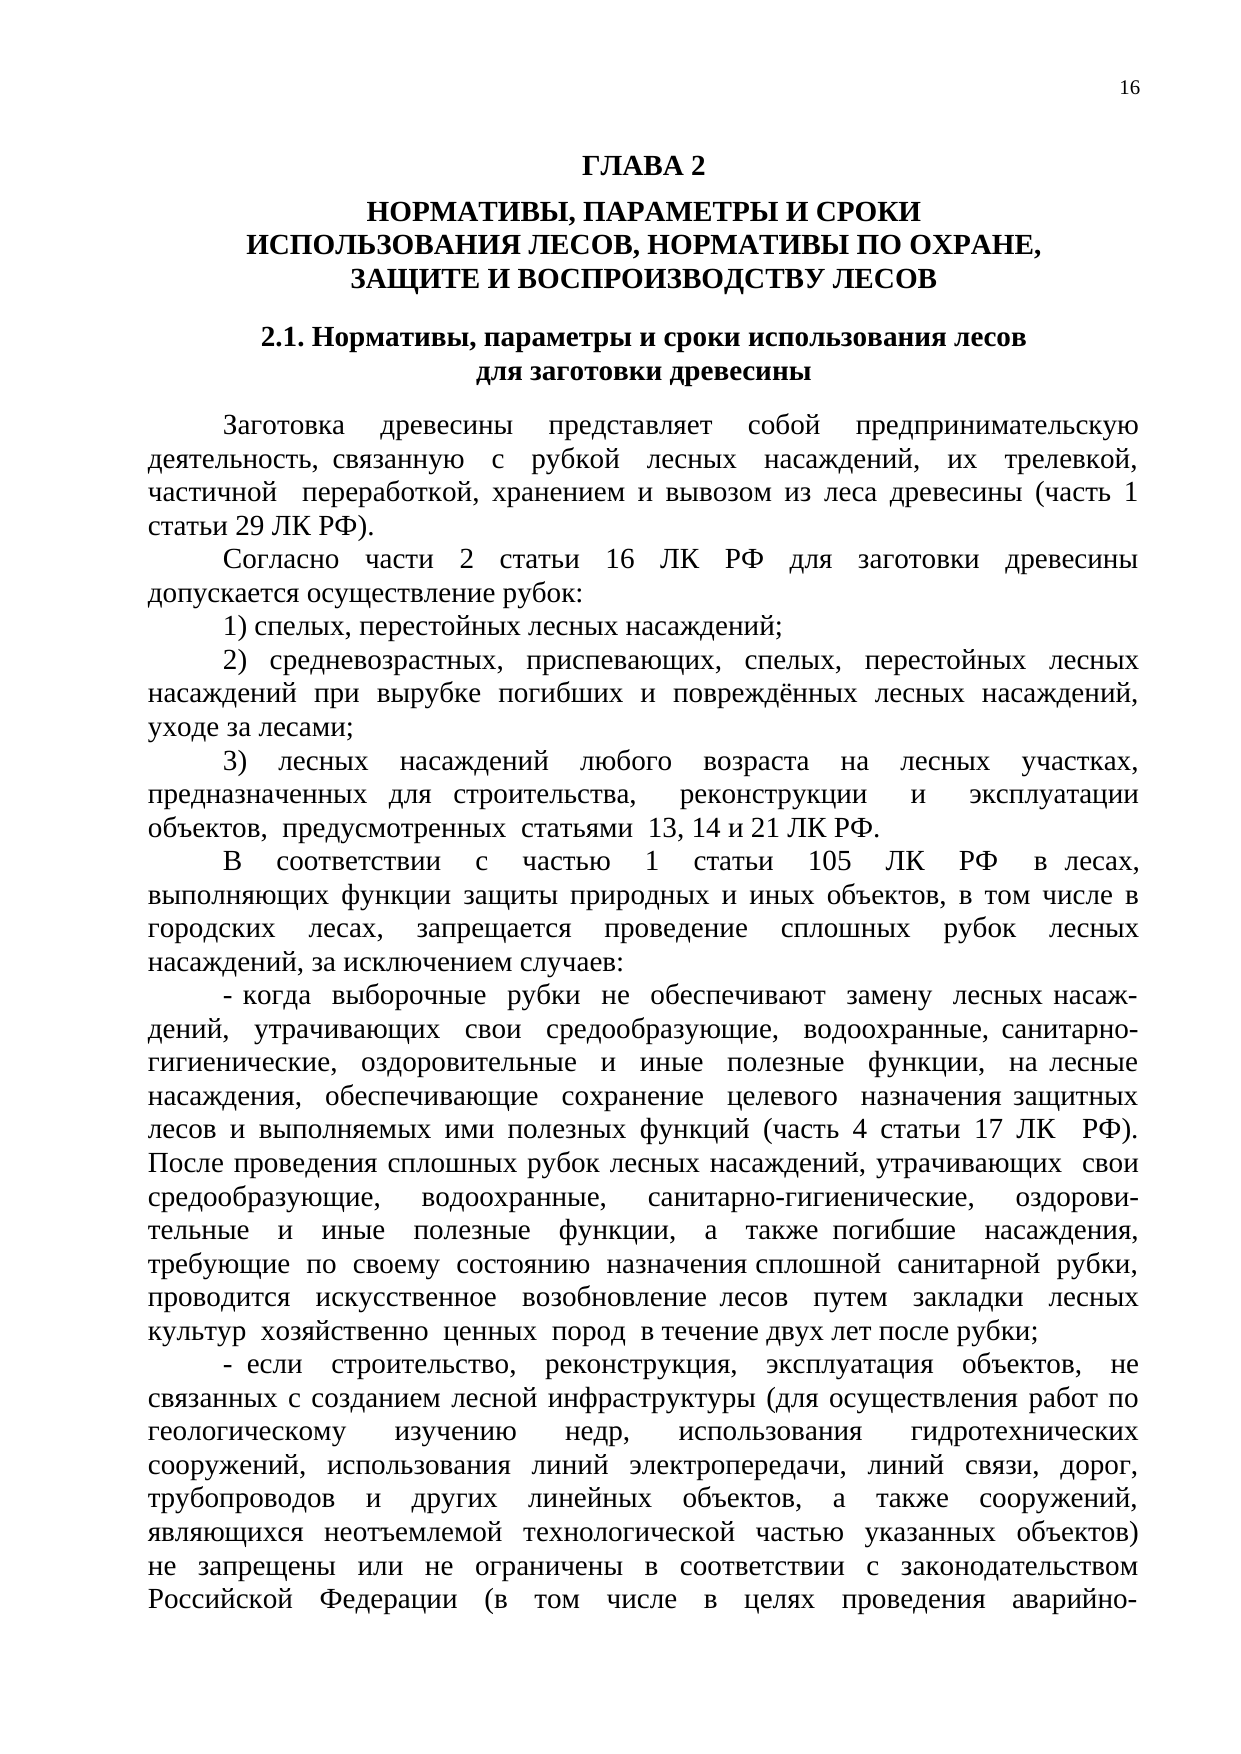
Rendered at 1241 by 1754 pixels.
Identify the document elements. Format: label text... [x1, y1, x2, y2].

text - когда выборочные рубки не обеспечивают замену лесных насаж-дений, утрачивающих свои средообразующие, водоохранные, санитарно-гигиенические, оздоровительные и иные полезные функции, на лесные насаждения, обеспечивающие сохранение целевого назначения защитных лесов и выполняемых ими полезных функций (часть 4 статьи 17 ЛК РФ). После проведения сплошных рубок лесных насаждений, утрачивающих свои средообразующие, водоохранные, санитарно-гигиенические, оздорови-тельные и иные полезные функции, а также погибшие насаждения, требующие по своему состоянию назначения сплошной санитарной рубки, проводится искусственное возобновление лесов путем закладки лесных культур хозяйственно ценных пород в течение двух лет после рубки; [148, 977, 1140, 1346]
text НОРМАТИВЫ, ПАРАМЕТРЫ И СРОКИ [148, 194, 1140, 227]
text для заготовки древесины [148, 353, 1140, 386]
text 3) лесных насаждений любого возраста на лесных участках, предназначенных для строительства, реконструкции и эксплуатации объектов, предусмотренных статьями 13, 14 и 21 ЛК РФ. [148, 743, 1140, 843]
text Согласно части 2 статьи 16 ЛК РФ для заготовки древесины допускается осуществление рубок: [148, 541, 1140, 608]
text ИСПОЛЬЗОВАНИЯ ЛЕСОВ, НОРМАТИВЫ ПО ОХРАНЕ, [148, 227, 1140, 261]
text 1) спелых, перестойных лесных насаждений; [148, 608, 1140, 642]
text Заготовка древесины представляет собой предпринимательскую деятельность, связанную с рубкой лесных насаждений, их трелевкой, частичной переработкой, хранением и вывозом из леса древесины (часть 1 статьи 29 ЛК РФ). [148, 407, 1140, 541]
text 2) средневозрастных, приспевающих, спелых, перестойных лесных насаждений при вырубке погибших и повреждённых лесных насаждений, уходе за лесами; [148, 642, 1140, 743]
text 2.1. Нормативы, параметры и сроки использования лесов [148, 319, 1140, 353]
text ГЛАВА 2 [148, 148, 1140, 181]
text ЗАЩИТЕ И ВОСПРОИЗВОДСТВУ ЛЕСОВ [148, 261, 1140, 294]
text В соответствии с частью 1 статьи 105 ЛК РФ в лесах, выполняющих функции защиты природных и иных объектов, в том числе в городских лесах, запрещается проведение сплошных рубок лесных насаждений, за исключением случаев: [148, 843, 1140, 977]
